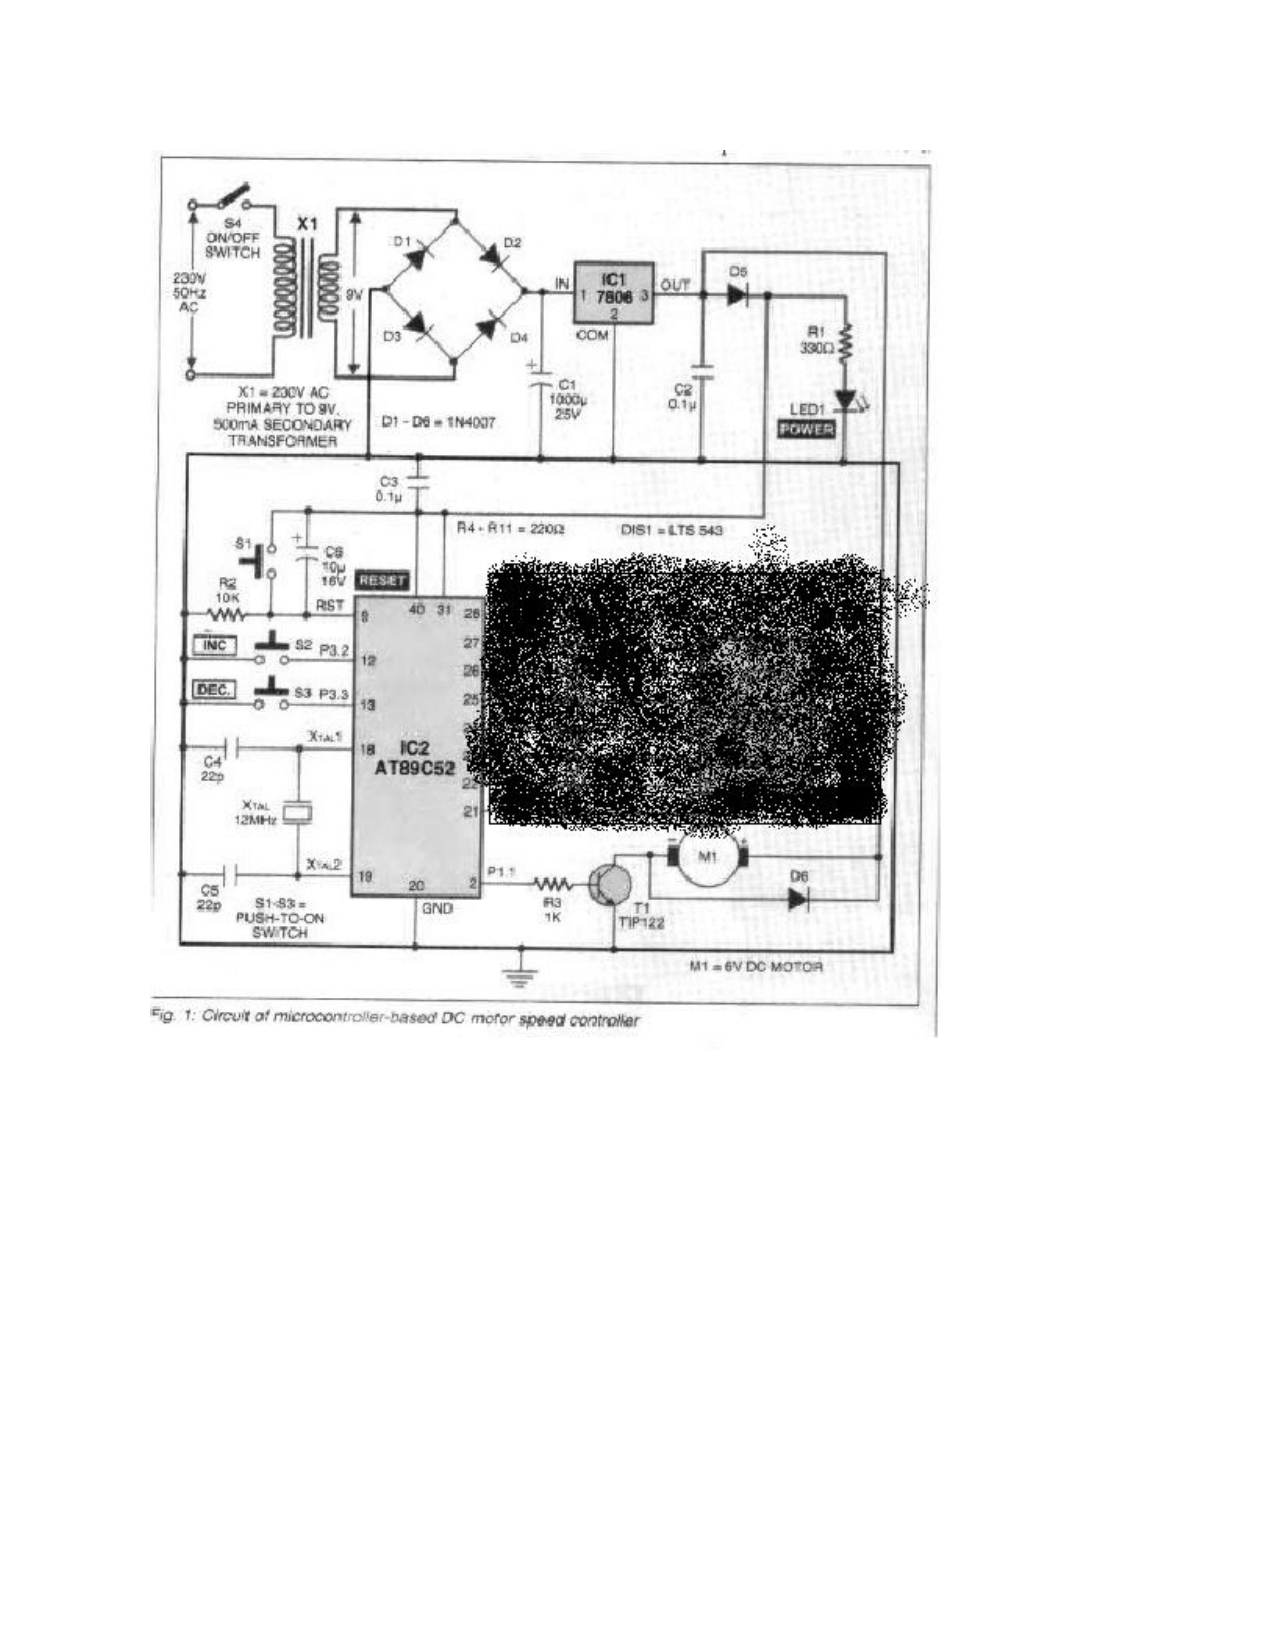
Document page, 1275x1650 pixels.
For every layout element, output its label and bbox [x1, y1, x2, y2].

picture [150, 150, 941, 1058]
